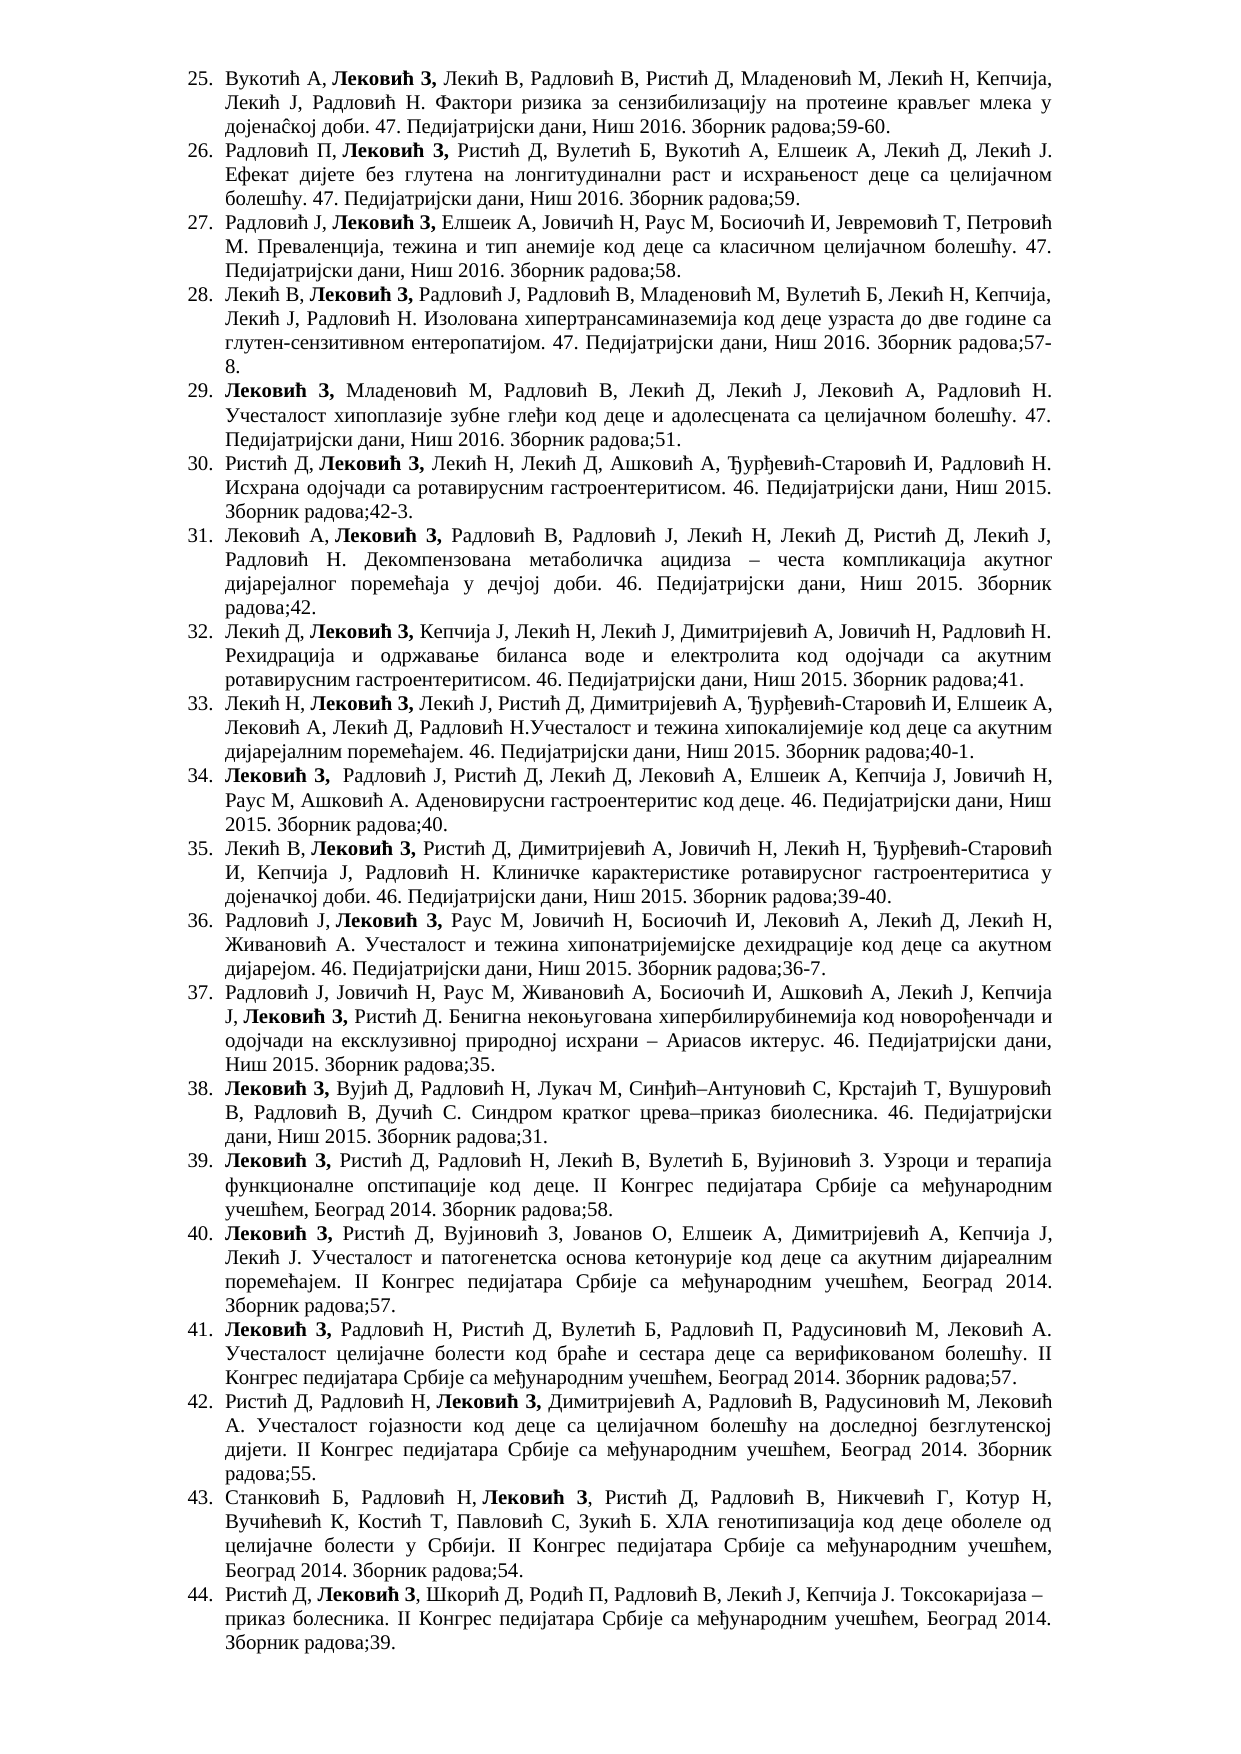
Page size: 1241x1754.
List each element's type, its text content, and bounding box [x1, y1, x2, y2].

list Лековић З, Ристић Д, Радловић Н, Лекић В, Вулетић Б, Вујиновић З. Узроци и терапија функционалне опстипације код деце. II Конгрес педијатара Србије са међународним учешћем, Београд 2014. Зборник радова;58. [187, 1148, 1053, 1221]
list Радловић Ј, Јовичић Н, Раус М, Живановић А, Босиочић И, Ашковић А, Лекић Ј, Кепчија Ј, Лековић З, Ристић Д. Бенигна некоњугована хипербилирубинемија код новорођенчади и одојчади на ексклузивној природној исхрани – Ариасов иктерус. 46. Педијатријски дани, Ниш 2015. Зборник радова;35. [187, 980, 1053, 1076]
list Лековић З, Вујић Д, Радловић Н, Лукач М, Синђић–Антуновић С, Крстајић Т, Вушуровић В, Радловић В, Дучић С. Синдром кратког црева–приказ биолесника. 46. Педијатријски дани, Ниш 2015. Зборник радова;31. [187, 1076, 1053, 1148]
list Лековић З, Младеновић М, Радловић В, Лекић Д, Лекић Ј, Лековић А, Радловић Н. Учесталост хипоплазије зубне глеђи код деце и адолесцената са целијачном болешћу. 47. Педијатријски дани, Ниш 2016. Зборник радова;51. [187, 378, 1053, 451]
list Лековић З, Ристић Д, Вујиновић З, Јованов О, Елшеик А, Димитријевић А, Кепчија Ј, Лекић Ј. Учесталост и патогенетска основа кетонурије код деце са акутним дијареалним поремећајем. II Конгрес педијатара Србије са међународним учешћем, Београд 2014. Зборник радова;57. [187, 1221, 1053, 1317]
list Лековић З, Радловић Н, Ристић Д, Вулетић Б, Радловић П, Радусиновић М, Лековић А. Учесталост целијачне болести код браће и сестара деце са верификованом болешћу. II Конгрес педијатара Србије са међународним учешћем, Београд 2014. Зборник радова;57. [187, 1317, 1053, 1389]
list Лековић З, Радловић Ј, Ристић Д, Лекић Д, Лековић А, Елшеик А, Кепчија Ј, Јовичић Н, Раус М, Ашковић А. Аденовирусни гастроентеритис код деце. 46. Педијатријски дани, Ниш 2015. Зборник радова;40. [187, 763, 1053, 836]
list Ристић Д, Радловић Н, Лековић З, Димитријевић А, Радловић В, Радусиновић М, Лековић А. Учесталост гојазности код деце са целијачном болешћу на доследној безглутенској дијети. II Конгрес педијатара Србије са међународним учешћем, Београд 2014. Зборник радова;55. [187, 1389, 1053, 1485]
list Станковић Б, Радловић Н, Лековић З, Ристић Д, Радловић В, Никчевић Г, Котур Н, Вучићевић К, Костић Т, Павловић С, Зукић Б. ХЛА генотипизација код деце оболеле од целијачне болести у Србији. II Конгрес педијатара Србије са међународним учешћем, Београд 2014. Зборник радова;54. [187, 1485, 1053, 1582]
list Ристић Д, Лековић З, Шкорић Д, Родић П, Радловић В, Лекић Ј, Кепчија Ј. Токсокаријаза – приказ болесника. II Конгрес педијатара Србије са међународним учешћем, Београд 2014. Зборник радова;39. [187, 1582, 1053, 1654]
list Ристић Д, Лековић З, Лекић Н, Лекић Д, Ашковић А, Ђурђевић-Старовић И, Радловић Н. Исхрана одојчади са ротавирусним гастроентеритисом. 46. Педијатријски дани, Ниш 2015. Зборник радова;42-3. [187, 451, 1053, 523]
list Радловић П, Лековић З, Ристић Д, Вулетић Б, Вукотић А, Елшеик А, Лекић Д, Лекић Ј. Ефекат дијете без глутена на лонгитудинални раст и исхрањеност деце са целијачном болешћу. 47. Педијатријски дани, Ниш 2016. Зборник радова;59. [187, 138, 1053, 210]
list Лекић В, Лековић З, Ристић Д, Димитријевић А, Јовичић Н, Лекић Н, Ђурђевић-Старовић И, Кепчија Ј, Радловић Н. Клиничке карактеристике ротавирусног гастроентеритиса у дојеначкој доби. 46. Педијатријски дани, Ниш 2015. Зборник радова;39-40. [187, 836, 1053, 908]
list Лековић А, Лековић З, Радловић В, Радловић Ј, Лекић Н, Лекић Д, Ристић Д, Лекић Ј, Радловић Н. Декомпензована метаболичка ацидиза – честа компликација акутног дијарејалног поремећаја у дечјој доби. 46. Педијатријски дани, Ниш 2015. Зборник радова;42. [187, 523, 1053, 619]
list Лекић Д, Лековић З, Кепчија Ј, Лекић Н, Лекић Ј, Димитријевић А, Јовичић Н, Радловић Н. Рехидрација и одржавање биланса воде и електролита код одојчади са акутним ротавирусним гастроентеритисом. 46. Педијатријски дани, Ниш 2015. Зборник радова;41. [187, 619, 1053, 691]
list Вукотић А, Лековић З, Лекић В, Радловић В, Ристић Д, Младеновић М, Лекић Н, Кепчија, Лекић Ј, Радловић Н. Фактори ризика за сензибилизацију на протеине крављег млека у дојенаĉкој доби. 47. Педијатријски дани, Ниш 2016. Зборник радова;59-60. [187, 66, 1053, 138]
list Лекић Н, Лековић З, Лекић Ј, Ристић Д, Димитријевић А, Ђурђевић-Старовић И, Елшеик А, Лековић А, Лекић Д, Радловић Н.Учесталост и тежина хипокалијемије код деце са акутним дијарејалним поремећајем. 46. Педијатријски дани, Ниш 2015. Зборник радова;40-1. [187, 691, 1053, 763]
list Радловић Ј, Лековић З, Елшеик А, Јовичић Н, Раус М, Босиочић И, Јевремовић Т, Петровић М. Преваленција, тежина и тип анемије код деце са класичном целијачном болешћу. 47. Педијатријски дани, Ниш 2016. Зборник радова;58. [187, 210, 1053, 282]
list Радловић Ј, Лековић З, Раус М, Јовичић Н, Босиочић И, Лековић А, Лекић Д, Лекић Н, Живановић А. Учесталост и тежина хипонатријемијске дехидрације код деце са акутном дијарејом. 46. Педијатријски дани, Ниш 2015. Зборник радова;36-7. [187, 908, 1053, 980]
list Лекић В, Лековић З, Радловић Ј, Радловић В, Младеновић М, Вулетић Б, Лекић Н, Кепчија, Лекић Ј, Радловић Н. Изолована хипертрансаминаземија код деце узраста до две године са глутен-сензитивном ентеропатијом. 47. Педијатријски дани, Ниш 2016. Зборник радова;57-8. [187, 282, 1053, 378]
